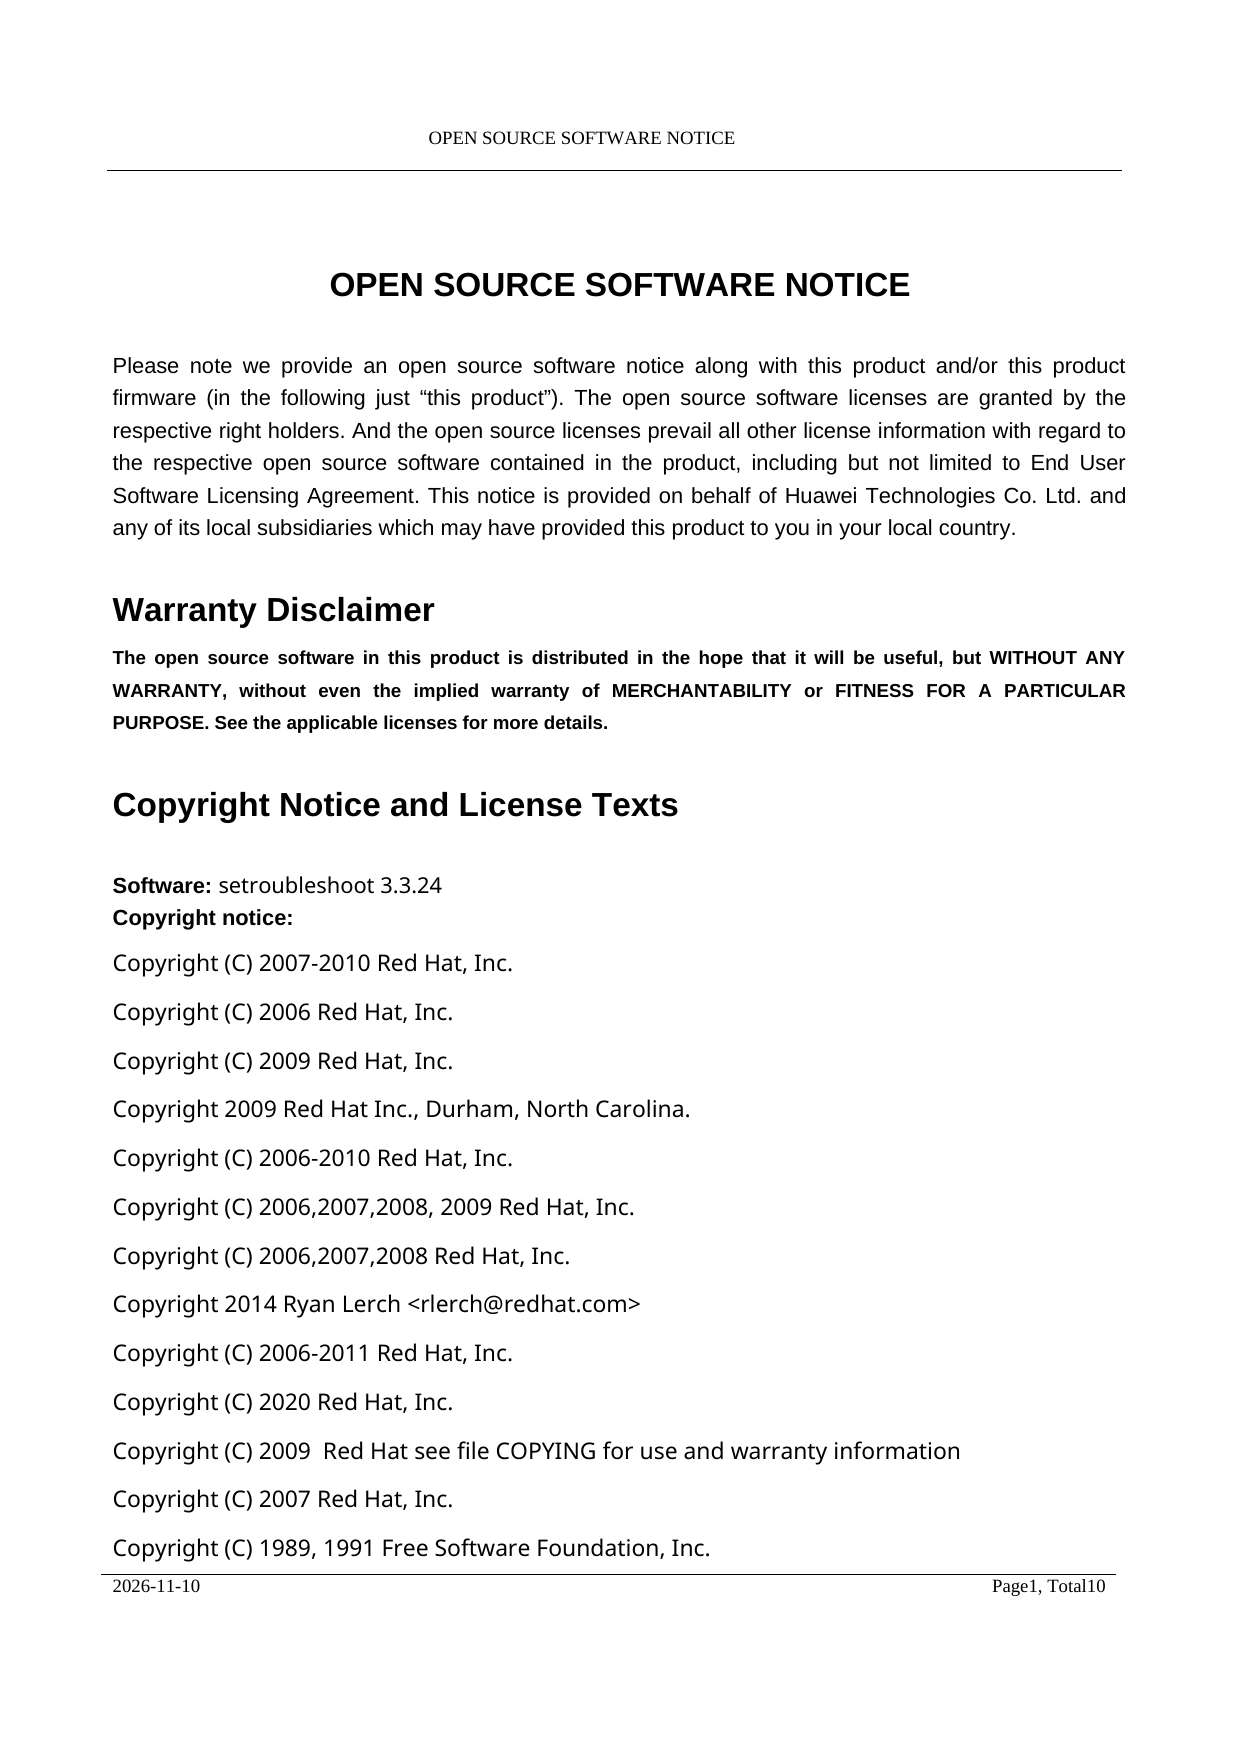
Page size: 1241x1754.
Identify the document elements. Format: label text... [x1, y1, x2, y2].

text Copyright (C) 2007-2010 Red Hat, Inc. Copyright (C) 2006 Red Hat, Inc. Copyright (C) 2009 Red Hat, Inc. Copyright 2009 Red Hat Inc., Durham, North Carolina. Copyright (C) 2006-2010 Red Hat, Inc. Copyright (C) 2006,2007,2008, 2009 Red Hat, Inc. Copyright (C) 2006,2007,2008 Red Hat, Inc. Copyright 2014 Ryan Lerch <rlerch@redhat.com> Copyright (C) 2006-2011 Red Hat, Inc. Copyright (C) 2020 Red Hat, Inc. Copyright (C) 2009 Red Hat see file COPYING for use and warranty information Copyright (C) 2007 Red Hat, Inc. Copyright (C) 1989, 1991 Free Software Foundation, Inc. [112, 947, 1128, 1564]
text The open source software in this product is distributed in the hope that it will be useful, but WITHOUT ANY WARRANTY, without even the implied warranty of MERCHANTABILITY or FITNESS FOR A PARTICULAR PURPOSE. See the applicable licenses for more details. [112, 641, 1128, 739]
text Please note we provide an open source software notice along with this product and/or this product firmware (in the following just “this product”). The open source software licenses are granted by the respective right holders. And the open source licenses prevail all other license information with regard to the respective open source software contained in the product, including but not limited to End User Software Licensing Agreement. This notice is provided on behalf of Huawei Technologies Co. Ltd. and any of its local subsidiaries which may have provided this product to you in your local country. [112, 349, 1128, 544]
text OPEN SOURCE SOFTWARE NOTICE [112, 251, 1128, 316]
text Software: setroubleshoot 3.3.24 [112, 869, 1128, 901]
text Copyright notice: [112, 901, 1128, 934]
text Warranty Disclaimer [112, 576, 1128, 641]
text Copyright Notice and License Texts [112, 771, 1128, 836]
